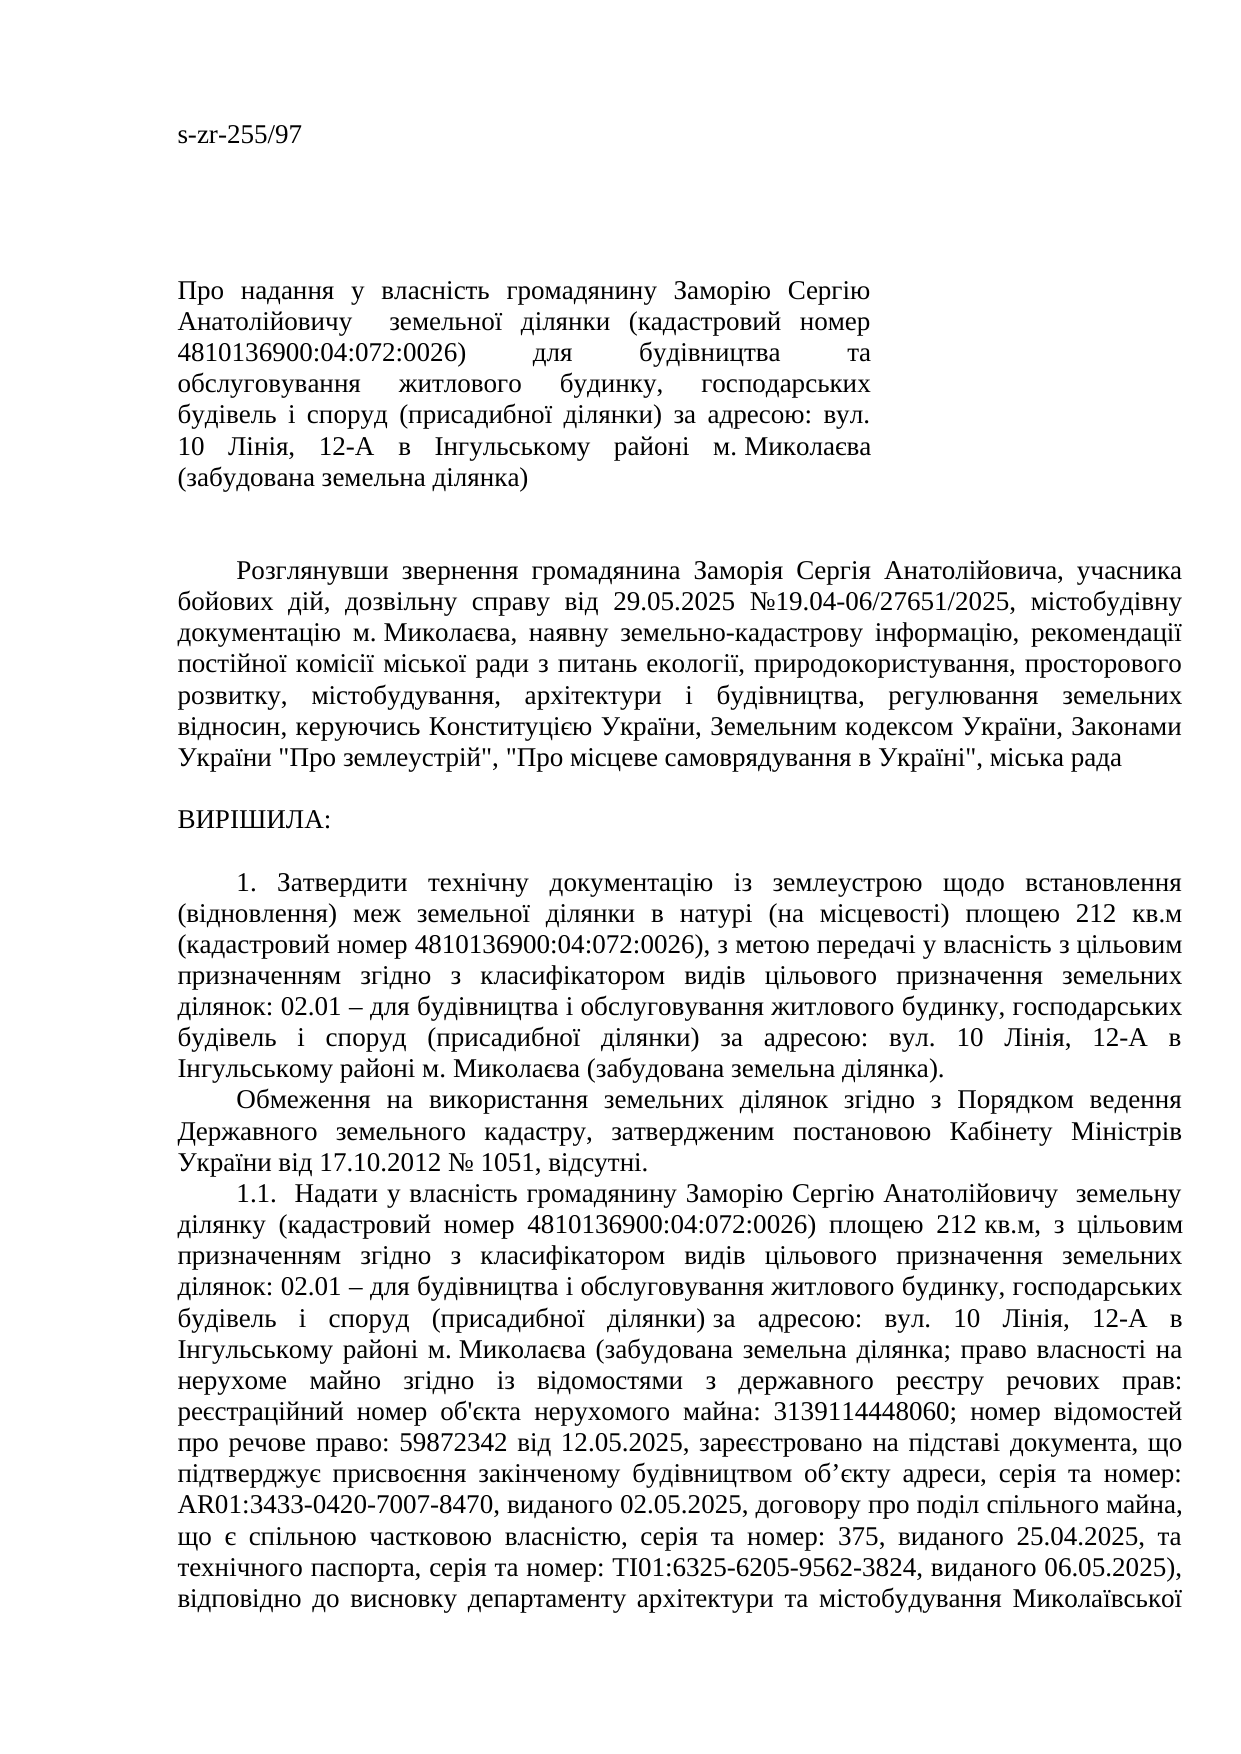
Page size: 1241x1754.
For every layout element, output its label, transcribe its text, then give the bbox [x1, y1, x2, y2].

text 1. Затвердити технічну документацію із землеустрою щодо встановлення (відновлення) меж земельної ділянки в натурі (на місцевості) площею 212 кв.м (кадастровий номер 4810136900:04:072:0026), з метою передачі у власність з цільовим призначенням згідно з класифікатором видів цільового призначення земельних ділянок: 02.01 – для будівництва і обслуговування житлового будинку, господарських будівель і споруд (присадибної ділянки) за адресою: вул. 10 Лінія, 12-А в Інгульському районі м. Миколаєва (забудована земельна ділянка). [177, 866, 1183, 1084]
text ВИРІШИЛА: [177, 803, 1183, 834]
text Про надання у власність громадянину Заморію Сергію Анатолійовичу земельної ділянки (кадастровий номер 4810136900:04:072:0026) для будівництва та обслуговування житлового будинку, господарських будівель і споруд (присадибної ділянки) за адресою: вул. 10 Лінія, 12-А в Інгульському районі м. Миколаєва (забудована земельна ділянка) [177, 274, 871, 492]
text Обмеження на використання земельних ділянок згідно з Порядком ведення Державного земельного кадастру, затвердженим постановою Кабінету Міністрів України від 17.10.2012 № 1051, відсутні. [177, 1084, 1183, 1177]
text Розглянувши звернення громадянина Заморія Сергія Анатолійовича, учасника бойових дій, дозвільну справу від 29.05.2025 №19.04-06/27651/2025, містобудівну документацію м. Миколаєва, наявну земельно-кадастрову інформацію, рекомендації постійної комісії міської ради з питань екології, природокористування, просторового розвитку, містобудування, архітектури і будівництва, регулювання земельних відносин, керуючись Конституцією України, Земельним кодексом України, Законами України "Про землеустрій", "Про місцеве самоврядування в Україні", міська рада [177, 554, 1183, 772]
text s-zr-255/97 [177, 118, 1183, 149]
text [177, 1177, 1183, 1613]
